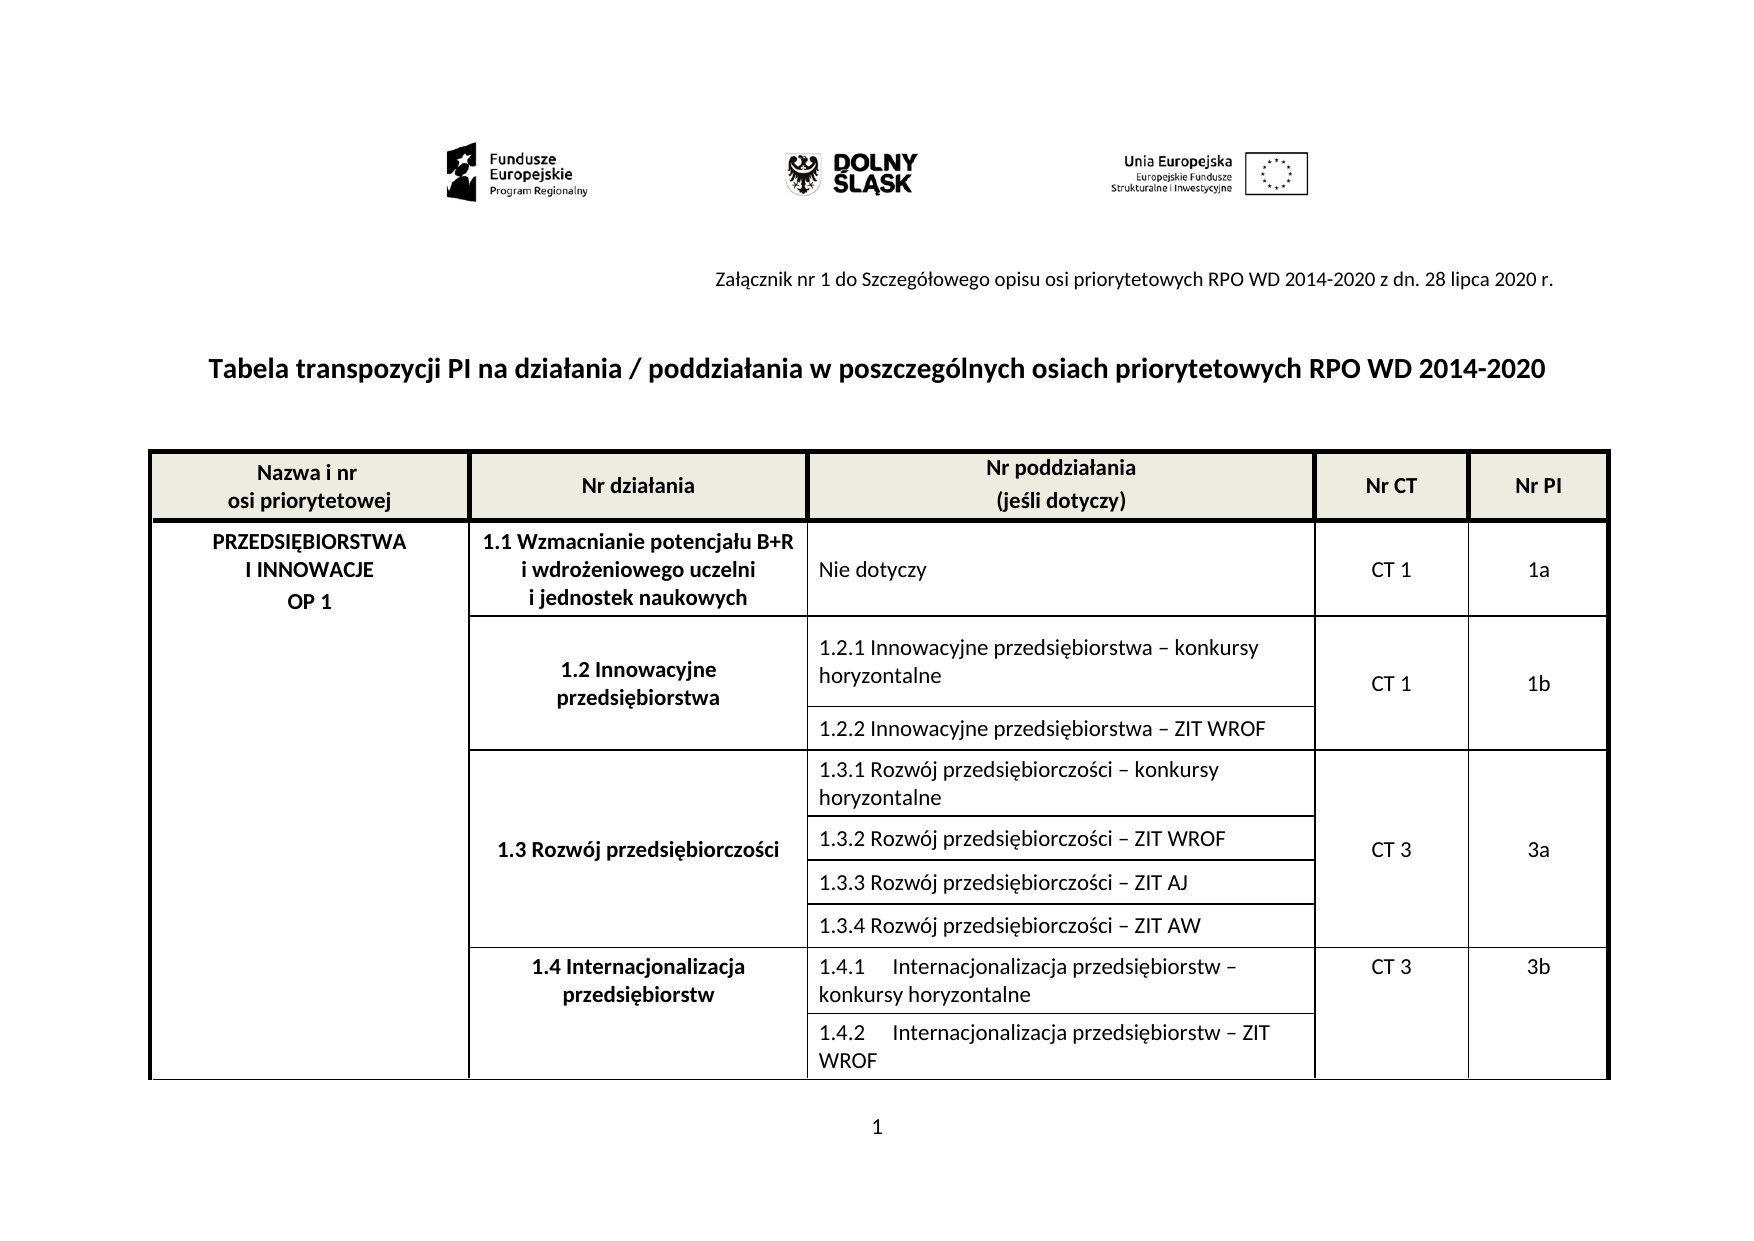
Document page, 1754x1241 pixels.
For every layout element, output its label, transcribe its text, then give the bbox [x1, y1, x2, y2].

text Załącznik nr 1 do Szczegółowego opisu osi priorytetowych RPO WD 2014-2020 z dn. 28 lipca 2020 r. [590, 266, 1606, 291]
table_cell 1.2 Innowacyjne przedsiębiorstwa [470, 617, 807, 749]
table_cell 3a [1469, 751, 1606, 947]
table_header Nr poddziałania (jeśli dotyczy) [810, 454, 1312, 518]
table_cell CT 3 [1316, 948, 1468, 1078]
table_cell 1a [1469, 523, 1606, 615]
table_header Nr działania [472, 454, 805, 518]
table_header Nr PI [1471, 454, 1606, 518]
table_cell 1.3 Rozwój przedsiębiorczości [470, 751, 807, 947]
table_cell CT 3 [1316, 751, 1468, 947]
table_cell CT 1 [1316, 523, 1468, 615]
table_cell 1b [1469, 617, 1606, 749]
table_header Nazwa i nr osi priorytetowej [152, 454, 467, 518]
table_cell 1.3.2 Rozwój przedsiębiorczości – ZIT WROF [808, 817, 1314, 859]
table_cell PRZEDSIĘBIORSTWA I INNOWACJE OP 1 [152, 519, 468, 1078]
table_cell 1.3.1 Rozwój przedsiębiorczości – konkursy horyzontalne [808, 751, 1314, 815]
table_cell CT 1 [1316, 617, 1468, 749]
text Tabela transpozycji PI na działania / poddziałania w poszczególnych osiach priorytetowych RPO WD 2014-2020 [148, 350, 1606, 385]
table_cell 1.2.1 Innowacyjne przedsiębiorstwa – konkursy horyzontalne [808, 617, 1314, 706]
table_cell Nie dotyczy [808, 523, 1314, 615]
table_cell 1.4 Internacjonalizacja przedsiębiorstw [470, 948, 807, 1078]
table_cell 1.1 Wzmacnianie potencjału B+R i wdrożeniowego uczelni i jednostek naukowych [470, 523, 807, 615]
table_cell 1.4.1 Internacjonalizacja przedsiębiorstw – konkursy horyzontalne [808, 948, 1314, 1012]
table_cell 1.2.2 Innowacyjne przedsiębiorstwa – ZIT WROF [808, 707, 1314, 749]
table_header Nr CT [1317, 454, 1466, 518]
table_cell 1.3.3 Rozwój przedsiębiorczości – ZIT AJ [808, 861, 1314, 903]
table_cell 1.3.4 Rozwój przedsiębiorczości – ZIT AW [808, 905, 1314, 947]
table_cell 1.4.2 Internacjonalizacja przedsiębiorstw – ZIT WROF [808, 1014, 1314, 1078]
picture [387, 88, 1367, 252]
table_cell 3b [1469, 948, 1606, 1078]
